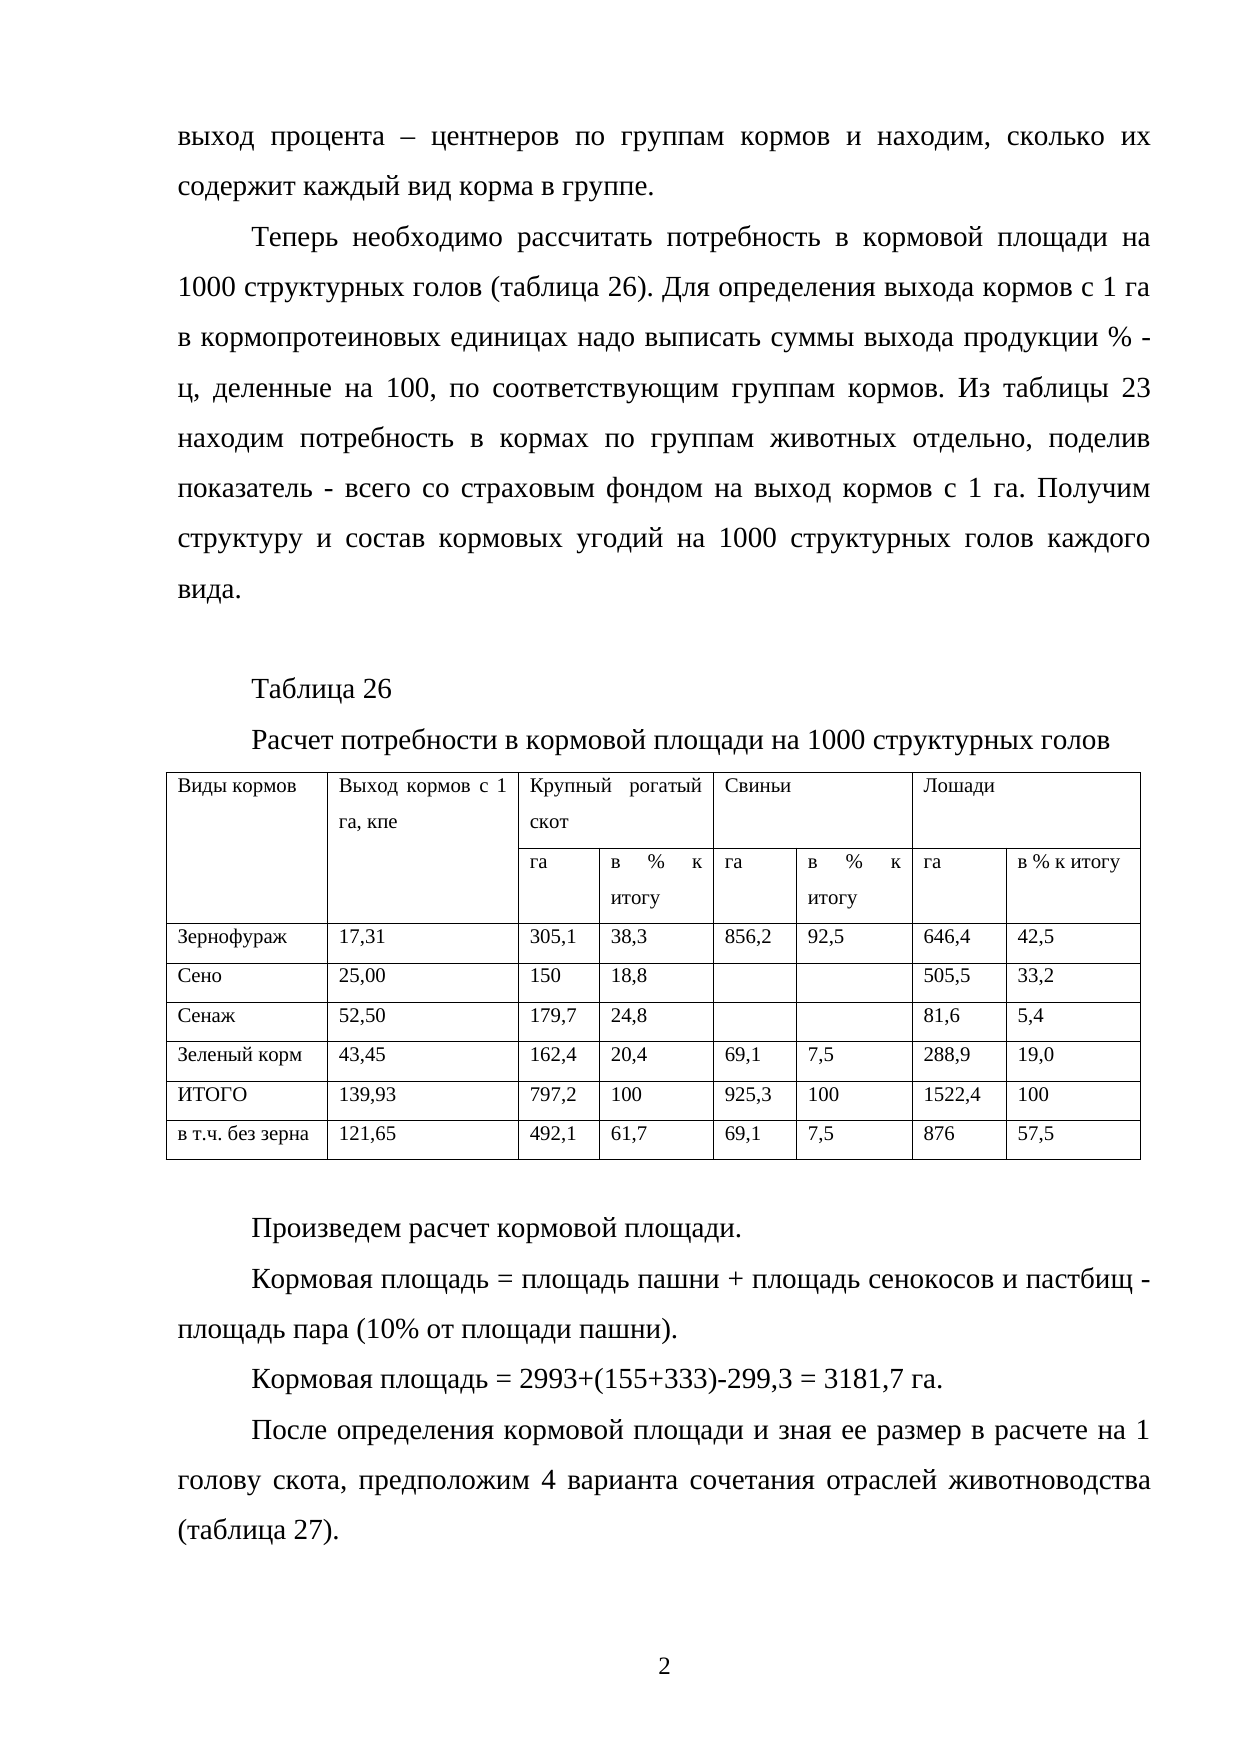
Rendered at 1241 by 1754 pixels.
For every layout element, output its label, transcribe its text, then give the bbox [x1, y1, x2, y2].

table_cell 797,2 [519, 1082, 599, 1120]
table_cell 100 [797, 1082, 912, 1120]
text Кормовая площадь = 2993+(155+333)-299,3 = 3181,7 га. [177, 1362, 1152, 1395]
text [177, 118, 1152, 202]
table_cell 5,4 [1007, 1003, 1140, 1041]
table_cell [797, 1003, 912, 1041]
table_cell 856,2 [714, 924, 796, 962]
table_cell 20,4 [600, 1042, 713, 1081]
table_cell 288,9 [913, 1042, 1006, 1081]
table_cell 646,4 [913, 924, 1006, 962]
table_cell 100 [600, 1082, 713, 1120]
table_cell 69,1 [714, 1042, 796, 1081]
table_cell 25,00 [328, 964, 518, 1002]
table_cell га [519, 849, 599, 923]
table_cell 92,5 [797, 924, 912, 962]
text Кормовая площадь = площадь пашни + площадь сенокосов и пастбищ - площадь пара (10% от площади пашни). [177, 1261, 1152, 1345]
table_cell [714, 964, 796, 1002]
table_cell Сено [167, 964, 327, 1002]
table_cell 33,2 [1007, 964, 1140, 1002]
table_cell 492,1 [519, 1121, 599, 1159]
table_cell 7,5 [797, 1042, 912, 1081]
table_cell 42,5 [1007, 924, 1140, 962]
table_cell 19,0 [1007, 1042, 1140, 1081]
table_cell 179,7 [519, 1003, 599, 1041]
table_cell 162,4 [519, 1042, 599, 1081]
table_cell 69,1 [714, 1121, 796, 1159]
table_cell 7,5 [797, 1121, 912, 1159]
table_cell 52,50 [328, 1003, 518, 1041]
table_cell 505,5 [913, 964, 1006, 1002]
table_cell 100 [1007, 1082, 1140, 1120]
table_cell в т.ч. без зерна [167, 1121, 327, 1159]
table_cell в % к итогу [600, 849, 713, 923]
text Расчет потребности в кормовой площади на 1000 структурных голов [177, 722, 1152, 755]
table_cell 925,3 [714, 1082, 796, 1120]
table_cell га [913, 849, 1006, 923]
table_cell в % к итогу [797, 849, 912, 923]
table_cell 1522,4 [913, 1082, 1006, 1120]
table_cell га [714, 849, 796, 923]
text Теперь необходимо рассчитать потребность в кормовой площади на 1000 структурных голов (таблица 26). Для определения выхода кормов с 1 га в кормопротеиновых единицах надо выписать суммы выхода продукции % - ц, деленные на 100, по соответствующим группам кормов. Из таблицы 23 находим потребность в кормах по группам животных отдельно, поделив показатель - всего со страховым фондом на выход кормов с 1 га. Получим структуру и состав кормовых угодий на 1000 структурных голов каждого вида. [177, 219, 1152, 604]
table_cell 305,1 [519, 924, 599, 962]
table_cell 61,7 [600, 1121, 713, 1159]
table_header Лошади [913, 773, 1140, 848]
table_cell 17,31 [328, 924, 518, 962]
table_cell 24,8 [600, 1003, 713, 1041]
table_cell 876 [913, 1121, 1006, 1159]
table_header Свиньи [714, 773, 912, 848]
table_cell 81,6 [913, 1003, 1006, 1041]
table_cell [714, 1003, 796, 1041]
text Таблица 26 [177, 672, 1152, 705]
table_cell в % к итогу [1007, 849, 1140, 923]
table_header Выход кормов с 1 га, кпе [328, 773, 518, 923]
table_cell 57,5 [1007, 1121, 1140, 1159]
table_cell 121,65 [328, 1121, 518, 1159]
table_cell 150 [519, 964, 599, 1002]
table_cell Сенаж [167, 1003, 327, 1041]
text После определения кормовой площади и зная ее размер в расчете на 1 голову скота, предположим 4 варианта сочетания отраслей животноводства (таблица 27). [177, 1412, 1152, 1546]
table_header Крупный рогатый скот [519, 773, 713, 848]
table_cell 38,3 [600, 924, 713, 962]
table_cell ИТОГО [167, 1082, 327, 1120]
table_cell Зернофураж [167, 924, 327, 962]
table_cell 139,93 [328, 1082, 518, 1120]
table_cell Зеленый корм [167, 1042, 327, 1081]
table_cell 18,8 [600, 964, 713, 1002]
table_cell 43,45 [328, 1042, 518, 1081]
table_header Виды кормов [167, 773, 327, 923]
table_cell [797, 964, 912, 1002]
text Произведем расчет кормовой площади. [177, 1211, 1152, 1244]
